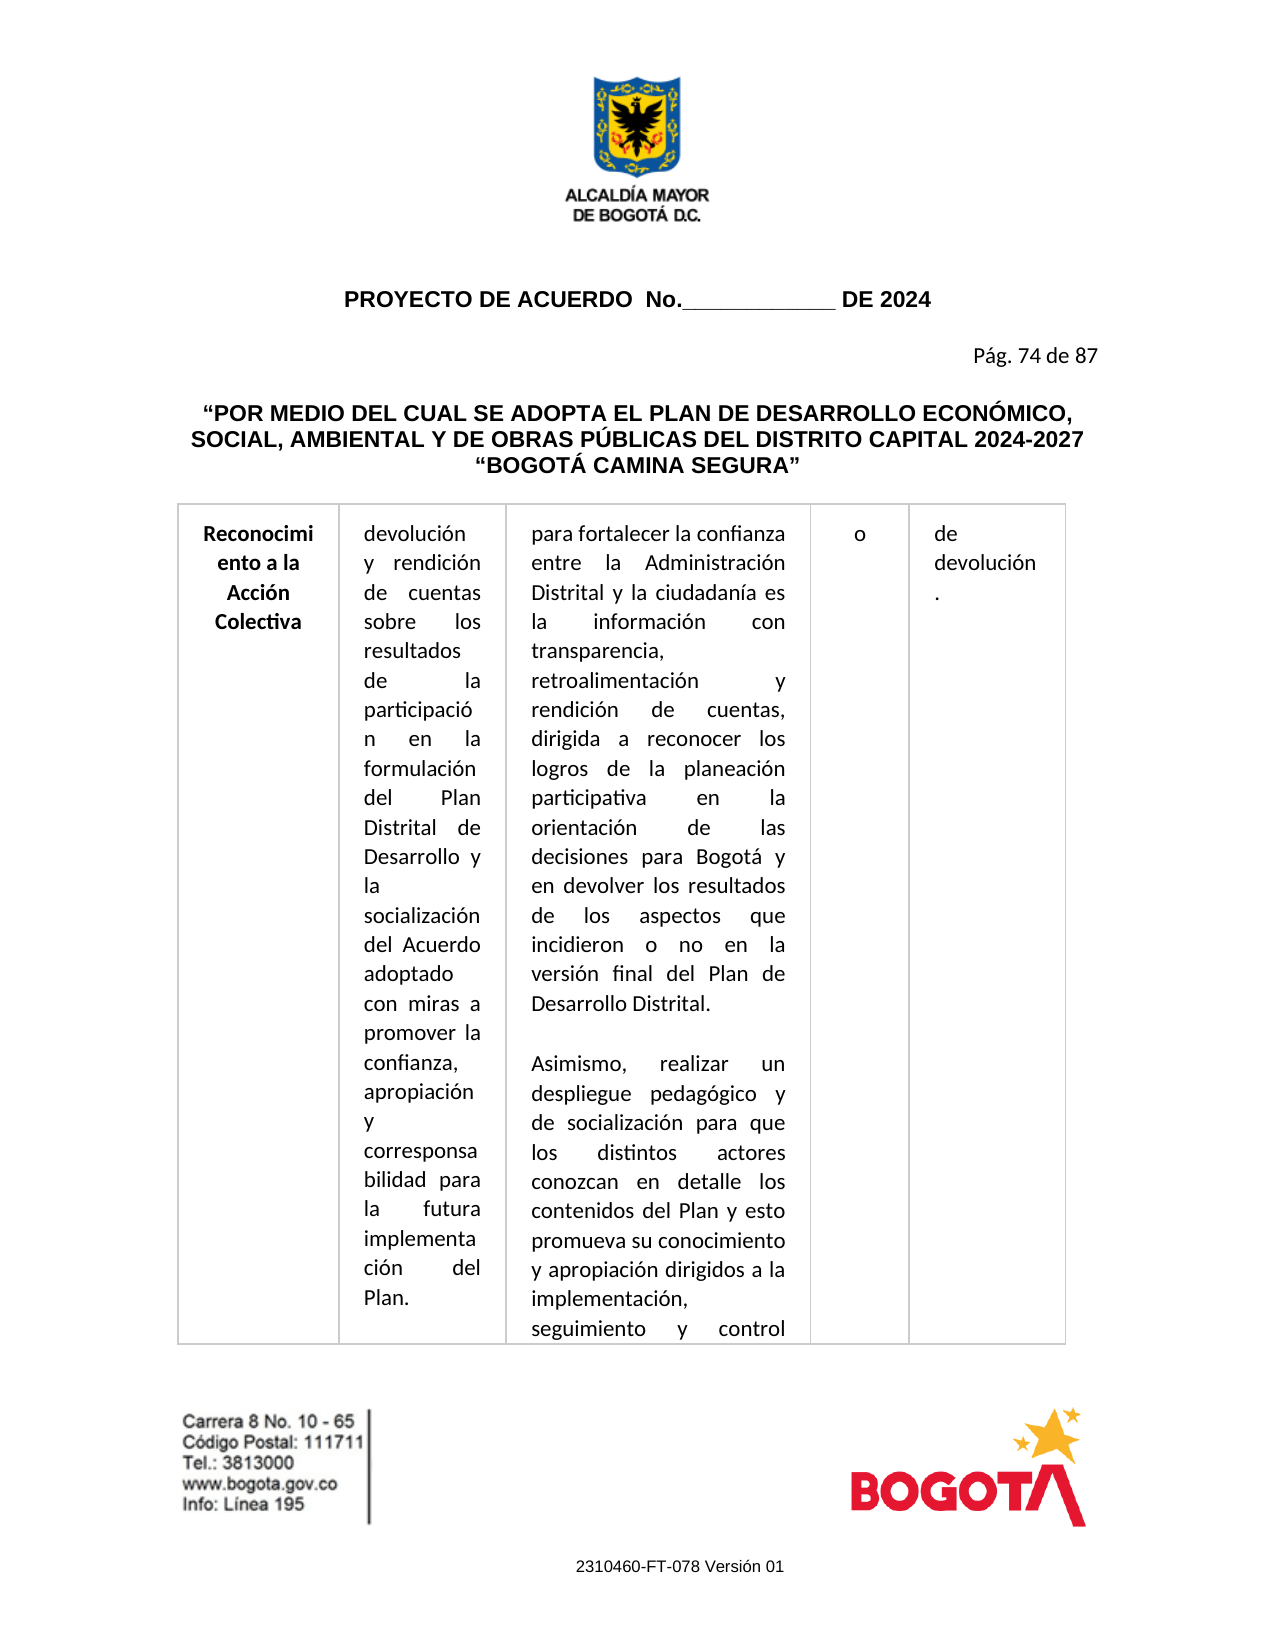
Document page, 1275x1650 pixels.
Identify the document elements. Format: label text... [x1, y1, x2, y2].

table_cell Fase 4 - Reconocimiento a la Acción Colectiva [179, 505, 338, 1343]
picture [833, 1403, 1117, 1546]
picture [555, 65, 720, 234]
table_cell Junio [811, 505, 908, 1343]
picture [177, 1403, 378, 1538]
table_cell Uno de los fundamentos para fortalecer la confianza entre la Administración Distrital y la ciudadanía es la información con transparencia, retroalimentación y rendición de cuentas, dirigida a reconocer los logros de la planeación participativa en la orientación de las decisiones para Bogotá y en devolver los resultados de los aspectos que incidieron o no en la versión final del Plan de Desarrollo Distrital. Asimismo, realizar un despliegue pedagógico y de socialización para que los distintos actores conozcan en detalle los contenidos del Plan y esto promueva su conocimiento y apropiación dirigidos a la implementación, seguimiento y control social. Hitos de la formulación: Adopción del Acuerdo de Plan Distrital de Desarrollo. [507, 505, 810, 1343]
table_cell Jornadas de devolución. [910, 505, 1065, 1343]
table_cell Realizar la devolución y rendición de cuentas sobre los resultados de la participación en la formulación del Plan Distrital de Desarrollo y la socialización del Acuerdo adoptado con miras a promover la confianza, apropiación y corresponsabilidad para la futura implementación del Plan. [340, 505, 505, 1343]
